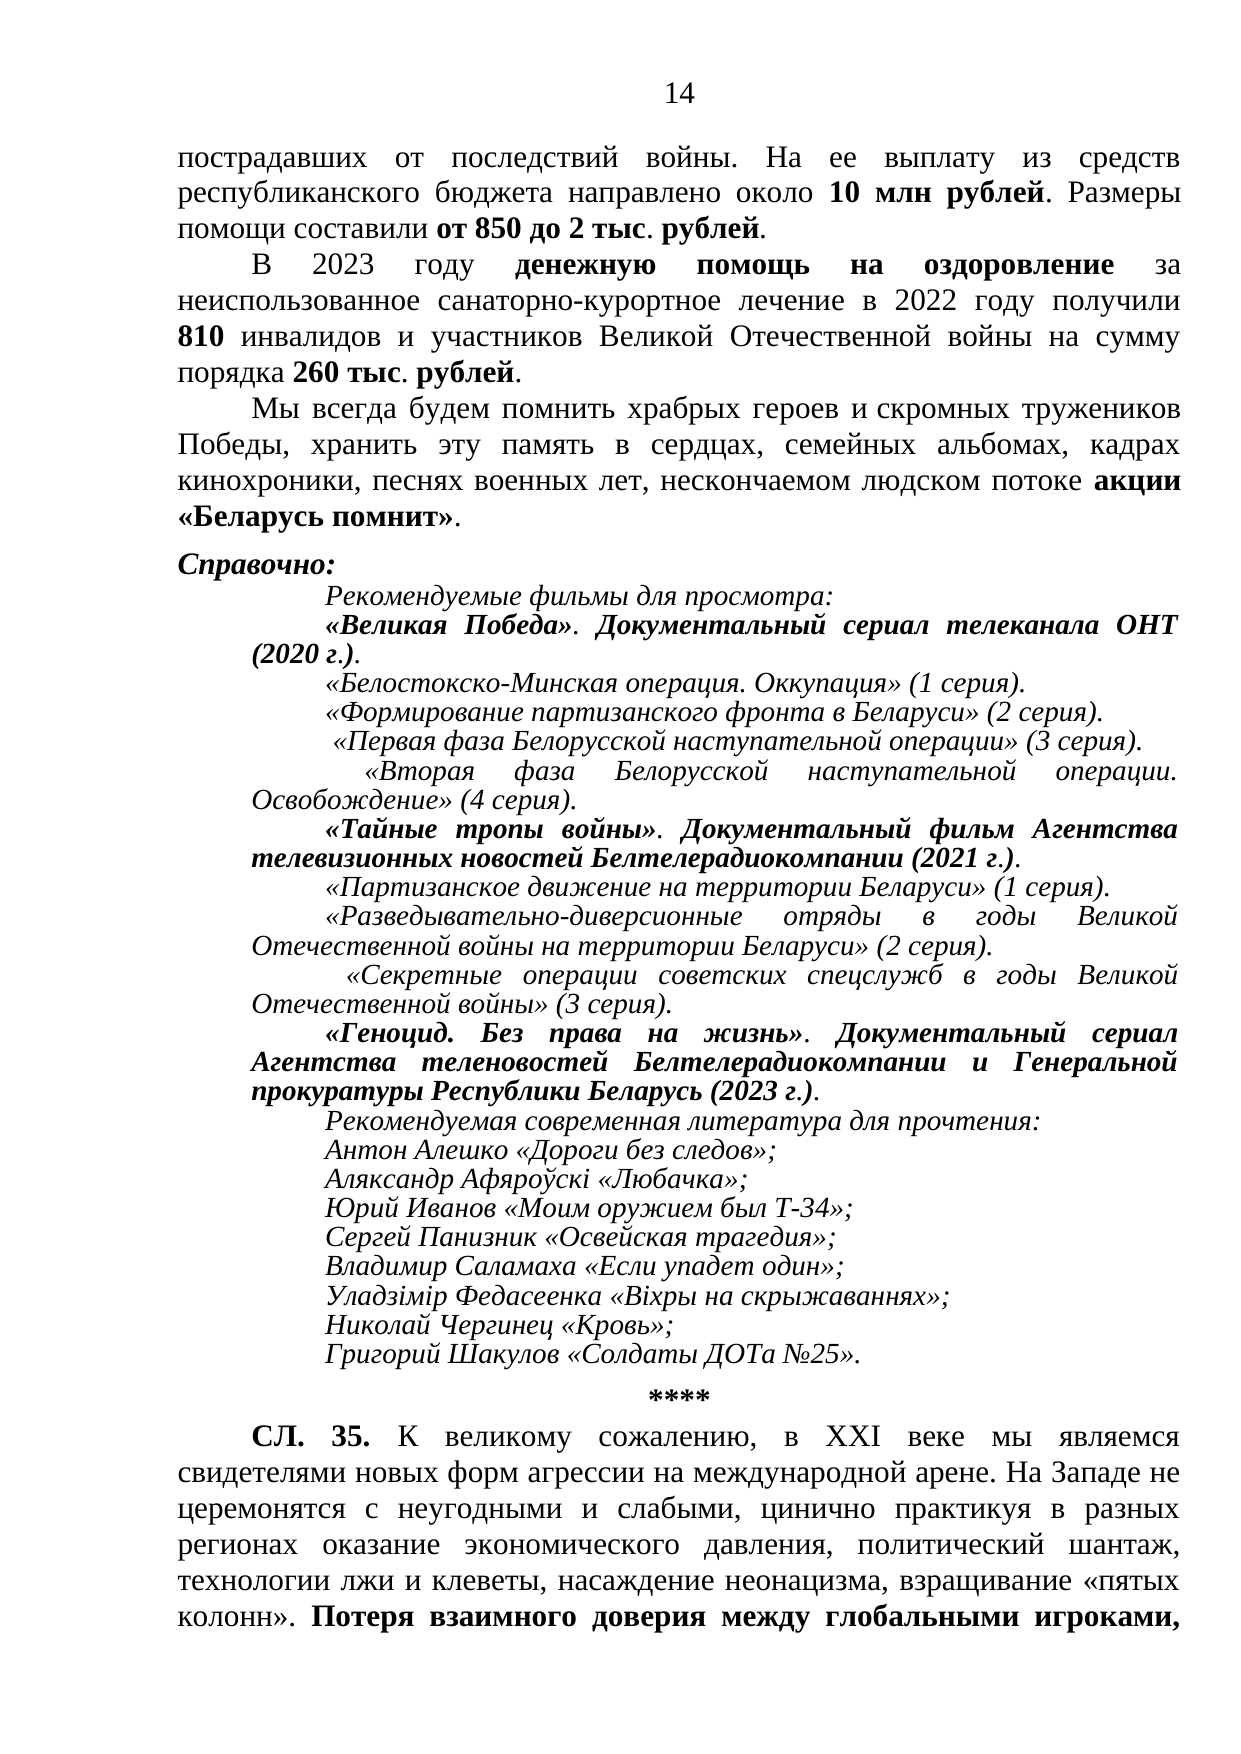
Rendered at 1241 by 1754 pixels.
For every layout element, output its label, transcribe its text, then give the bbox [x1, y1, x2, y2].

text «Геноцид. Без права на жизнь». Документальный сериал Агентства теленовостей Белтелерадиокомпании и Генеральной прокуратуры Республики Беларусь (2023 г.). [251, 1019, 1181, 1107]
text В 2023 году денежную помощь на оздоровление за неиспользованное санаторно-курортное лечение в 2022 году получили 810 инвалидов и участников Великой Отечественной войны на сумму порядка 260 тыс. рублей. [177, 246, 1181, 389]
text Аляксандр Афяроўскі «Любачка»; [251, 1165, 1181, 1194]
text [177, 1417, 1181, 1633]
text Справочно: [177, 546, 1181, 582]
text Сергей Панизник «Освейская трагедия»; [251, 1223, 1181, 1252]
text «Тайные тропы войны». Документальный фильм Агентства телевизионных новостей Белтелерадиокомпании (2021 г.). [251, 815, 1181, 873]
text «Вторая фаза Белорусской наступательной операции. Освобождение» (4 серия). [251, 757, 1181, 815]
text «Первая фаза Белорусской наступательной операции» (3 серия). [251, 727, 1181, 757]
text Григорий Шакулов «Солдаты ДОТа №25». [251, 1340, 1181, 1369]
text Николай Чергинец «Кровь»; [251, 1311, 1181, 1340]
text «Формирование партизанского фронта в Беларуси» (2 серия). [251, 698, 1181, 727]
text **** [177, 1382, 1181, 1417]
text Юрий Иванов «Моим оружием был Т-34»; [251, 1194, 1181, 1223]
text «Белостокско-Минская операция. Оккупация» (1 серия). [251, 669, 1181, 698]
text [177, 138, 1181, 246]
text «Великая Победа». Документальный сериал телеканала ОНТ (2020 г.). [251, 611, 1181, 669]
text «Разведывательно-диверсионные отряды в годы Великой Отечественной войны на территории Беларуси» (2 серия). [251, 902, 1181, 961]
text Рекомендуемая современная литература для прочтения: [251, 1107, 1181, 1136]
text «Партизанское движение на территории Беларуси» (1 серия). [251, 873, 1181, 902]
text Антон Алешко «Дороги без следов»; [251, 1136, 1181, 1165]
text Уладзімір Федасеенка «Віхры на скрыжаваннях»; [251, 1282, 1181, 1311]
text «Секретные операции советских спецслужб в годы Великой Отечественной войны» (3 серия). [251, 961, 1181, 1019]
text Мы всегда будем помнить храбрых героев и скромных тружеников Победы, хранить эту память в сердцах, семейных альбомах, кадрах кинохроники, песнях военных лет, нескончаемом людском потоке акции «Беларусь помнит». [177, 389, 1181, 533]
text Владимир Саламаха «Если упадет один»; [251, 1252, 1181, 1282]
text Рекомендуемые фильмы для просмотра: [251, 582, 1181, 611]
